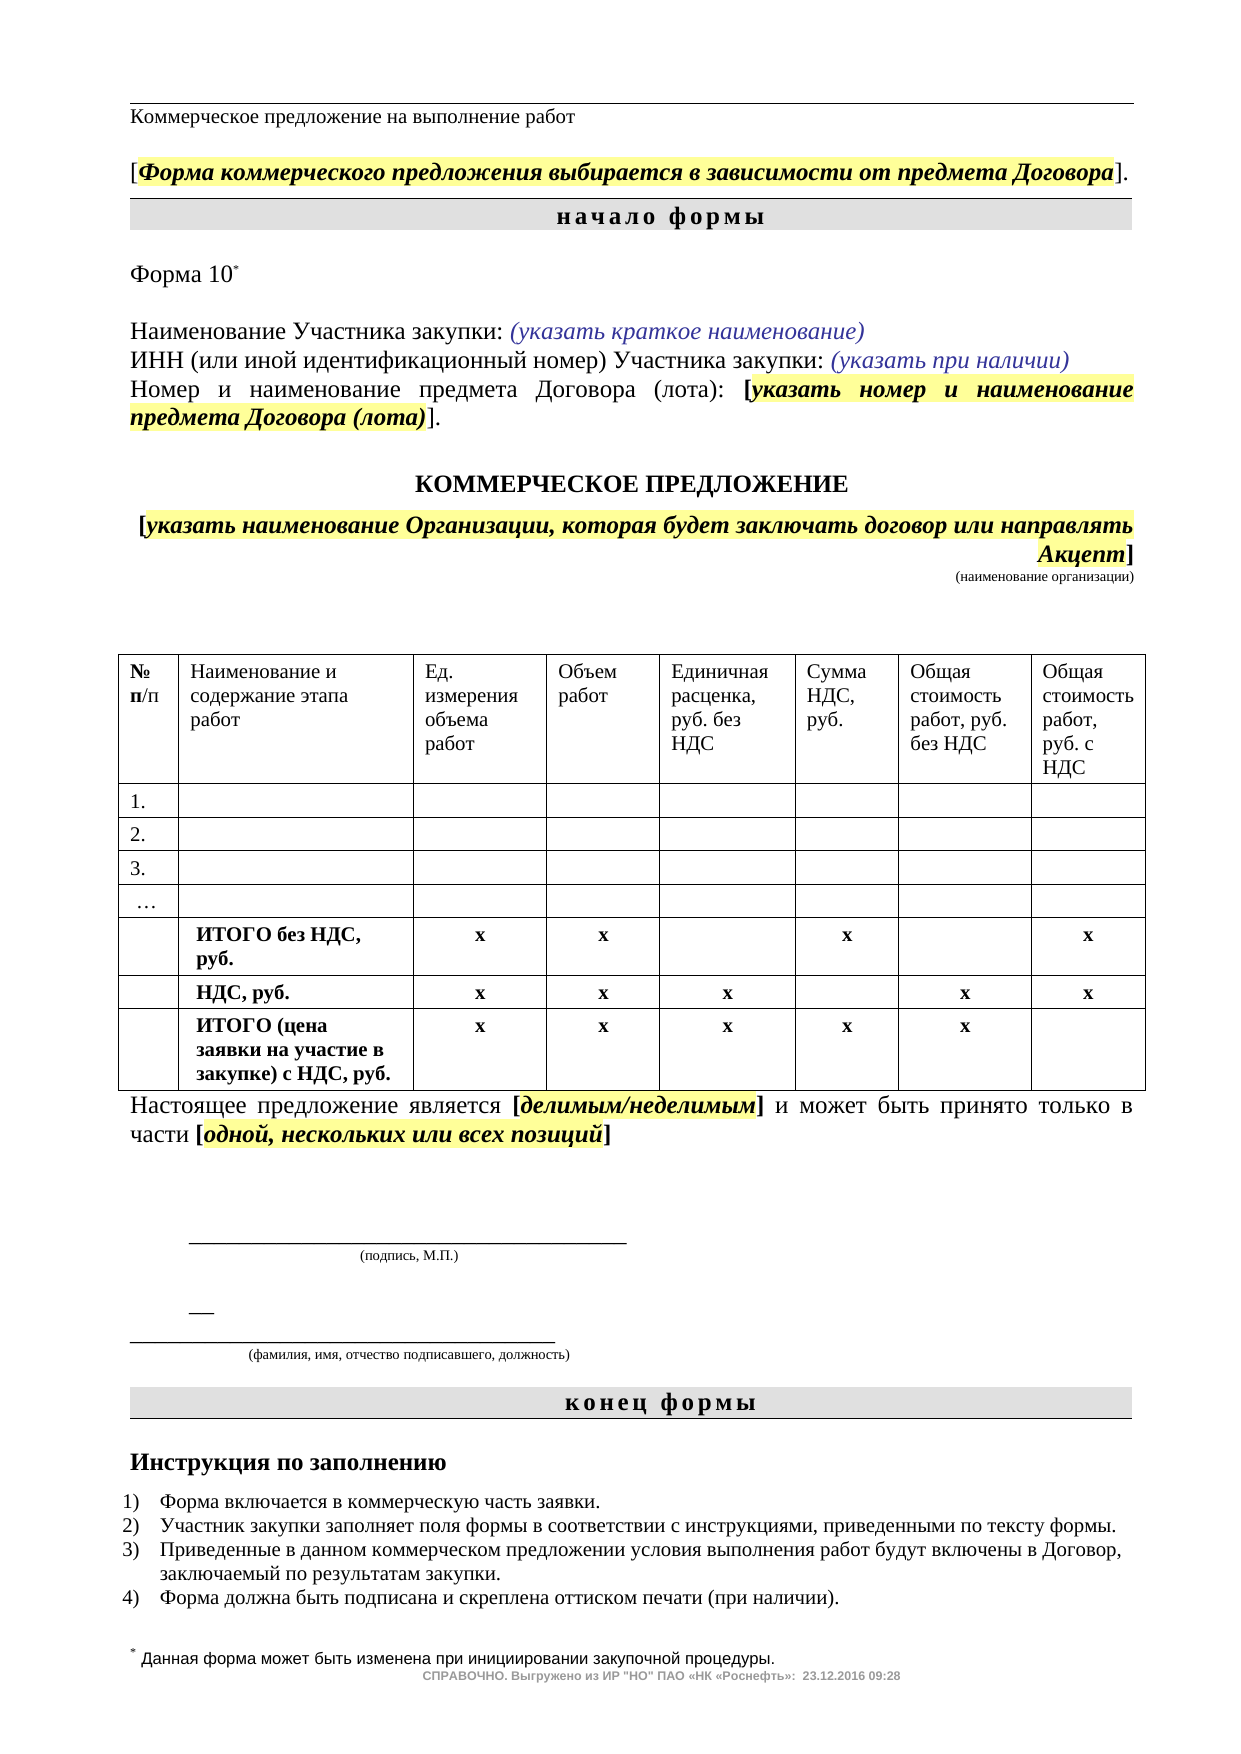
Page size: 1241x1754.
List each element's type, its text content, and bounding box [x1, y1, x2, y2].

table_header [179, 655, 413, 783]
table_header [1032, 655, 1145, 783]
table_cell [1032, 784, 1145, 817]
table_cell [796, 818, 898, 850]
text Настоящее предложение является [делимым/неделимым] и может быть принято только в части [одной, нескольких или всех позиций] [130, 1091, 520, 1148]
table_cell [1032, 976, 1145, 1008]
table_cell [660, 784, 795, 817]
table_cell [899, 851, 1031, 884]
list Форма должна быть подписана и скреплена оттиском печати (при наличии). [122, 1585, 1134, 1609]
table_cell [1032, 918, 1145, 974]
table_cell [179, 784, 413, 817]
text (фамилия, имя, отчество подписавшего, должность) [130, 1346, 629, 1374]
text конец формы [130, 1387, 1132, 1418]
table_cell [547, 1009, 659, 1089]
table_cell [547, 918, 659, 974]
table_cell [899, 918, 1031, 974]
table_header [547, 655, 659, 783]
text начало формы [130, 199, 1132, 230]
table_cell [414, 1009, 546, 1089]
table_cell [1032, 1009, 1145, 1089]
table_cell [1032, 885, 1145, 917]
list Форма включается в коммерческую часть заявки. [122, 1489, 1134, 1513]
text Коммерческое предложение [130, 469, 1134, 497]
list Приведенные в данном коммерческом предложении условия выполнения работ будут включены в Договор, заключаемый по результатам закупки. [122, 1537, 1134, 1585]
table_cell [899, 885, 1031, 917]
text (подпись, М.П.) [130, 1247, 629, 1276]
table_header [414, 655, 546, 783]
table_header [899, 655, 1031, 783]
text [указать наименование Организации, которая будет заключать договор или направлять Акцепт] [130, 510, 1038, 567]
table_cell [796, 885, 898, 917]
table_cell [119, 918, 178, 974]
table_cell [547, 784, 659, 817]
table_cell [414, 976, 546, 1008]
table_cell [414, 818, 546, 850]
text (наименование организации) [130, 567, 1134, 596]
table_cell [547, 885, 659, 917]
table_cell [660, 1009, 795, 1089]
text ____________________________________ [130, 1288, 629, 1346]
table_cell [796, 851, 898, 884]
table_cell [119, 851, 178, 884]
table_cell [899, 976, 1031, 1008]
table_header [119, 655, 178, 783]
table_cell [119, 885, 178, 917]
text ___________________________________ [130, 1218, 629, 1247]
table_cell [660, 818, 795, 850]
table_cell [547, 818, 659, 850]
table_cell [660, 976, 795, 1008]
list Участник закупки заполняет поля формы в соответствии с инструкциями, приведенными по тексту формы. [122, 1513, 1134, 1537]
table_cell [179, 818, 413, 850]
text Наименование Участника закупки: (указать краткое наименование) [130, 316, 1134, 345]
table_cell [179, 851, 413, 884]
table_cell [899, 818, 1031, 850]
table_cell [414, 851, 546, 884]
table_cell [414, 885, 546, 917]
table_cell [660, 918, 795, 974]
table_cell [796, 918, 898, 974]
text Номер и наименование предмета Договора (лота): [указать номер и наименование предмета Договора (лота)]. [130, 374, 1134, 431]
text Инструкция по заполнению [130, 1447, 1134, 1476]
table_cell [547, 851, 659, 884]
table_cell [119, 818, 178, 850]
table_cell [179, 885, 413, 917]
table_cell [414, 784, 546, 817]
text ИНН (или иной идентификационный номер) Участника закупки: (указать при наличии) [130, 345, 1134, 374]
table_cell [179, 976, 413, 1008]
text Коммерческое предложение на выполнение работ [130, 104, 1134, 128]
text Форма 10 [130, 259, 1134, 287]
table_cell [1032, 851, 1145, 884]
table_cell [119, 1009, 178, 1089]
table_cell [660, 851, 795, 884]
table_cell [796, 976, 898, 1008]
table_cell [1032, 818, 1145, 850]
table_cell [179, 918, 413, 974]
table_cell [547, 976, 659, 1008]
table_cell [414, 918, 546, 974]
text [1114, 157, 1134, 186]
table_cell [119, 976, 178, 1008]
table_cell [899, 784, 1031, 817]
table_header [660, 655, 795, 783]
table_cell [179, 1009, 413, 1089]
text Настоящее предложение является [делимым/неделимым] и может быть принято только в части [одной, нескольких или всех позиций] [603, 1091, 1134, 1148]
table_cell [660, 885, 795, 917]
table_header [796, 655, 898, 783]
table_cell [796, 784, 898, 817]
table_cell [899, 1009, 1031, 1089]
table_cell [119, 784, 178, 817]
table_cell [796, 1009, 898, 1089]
